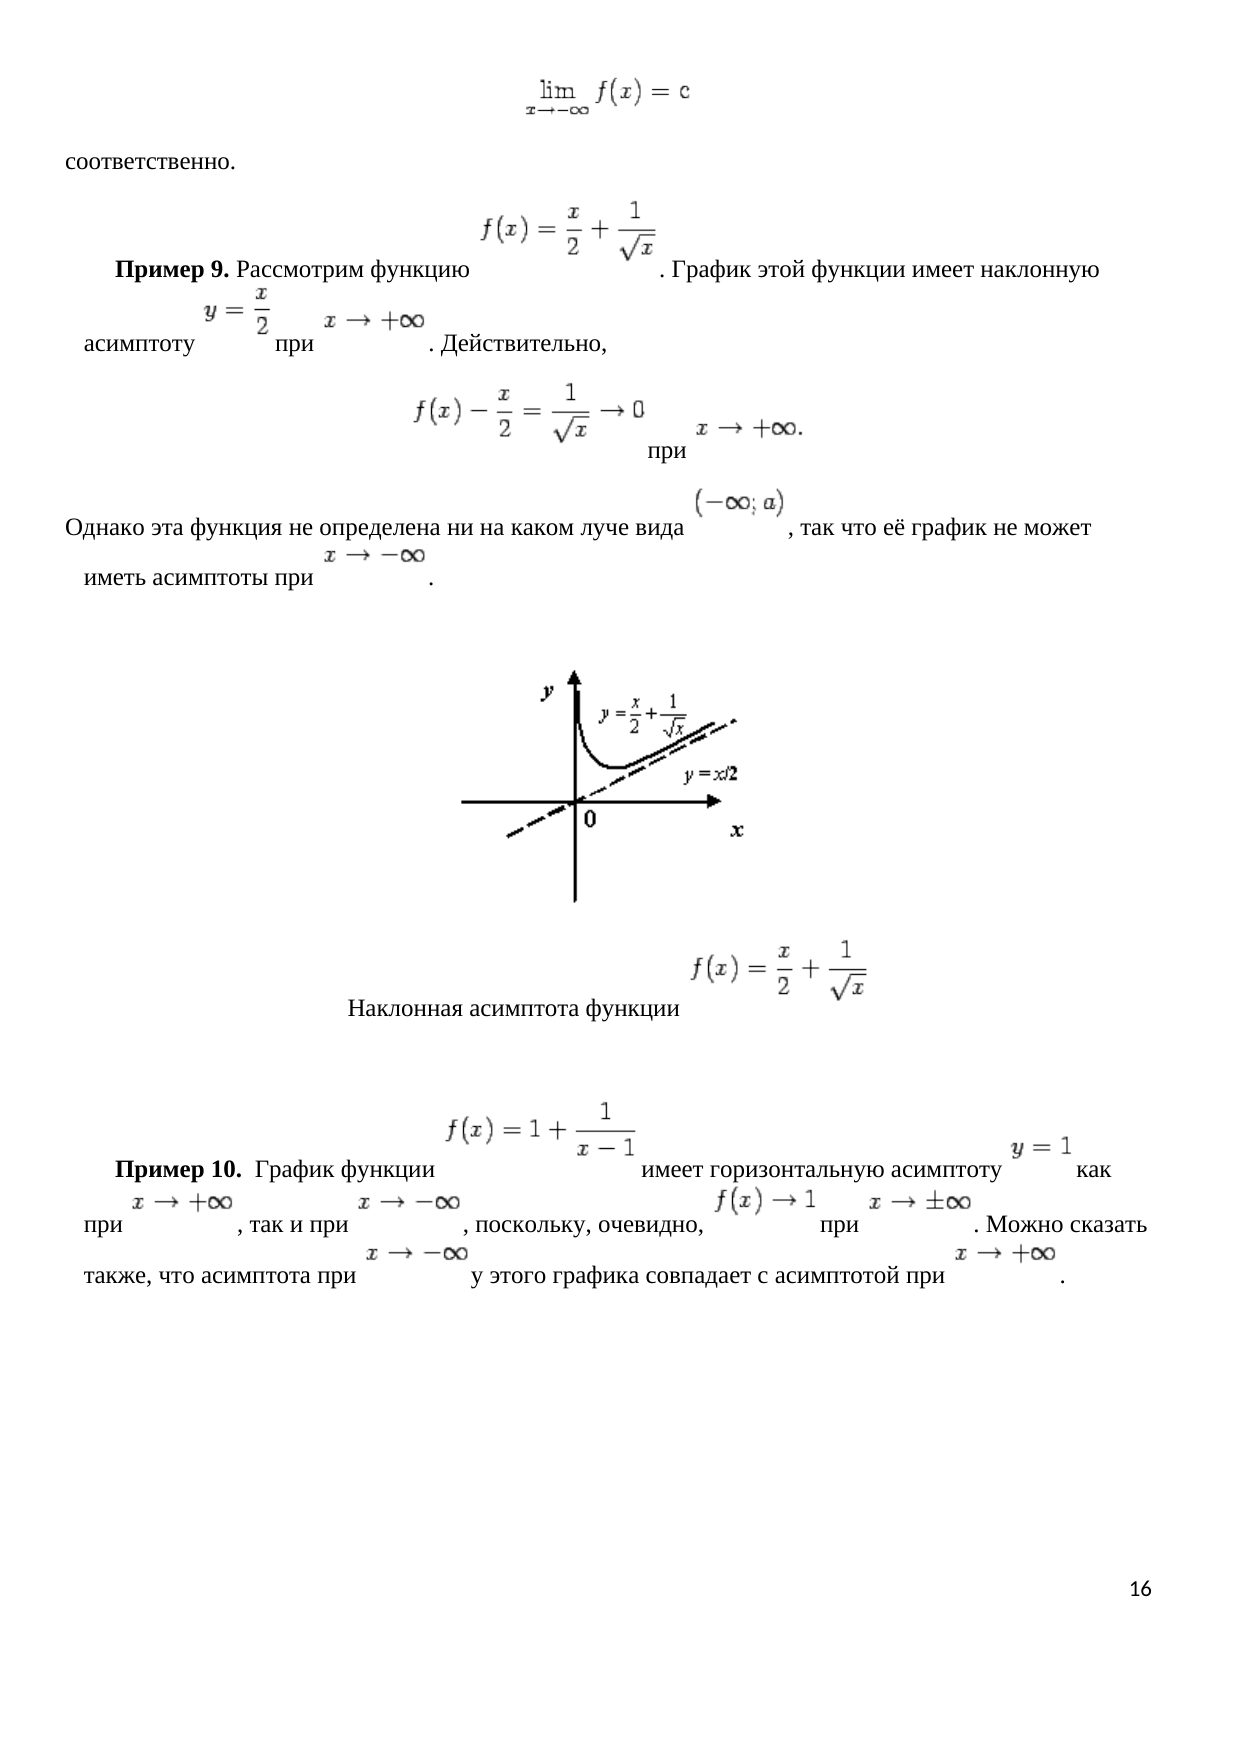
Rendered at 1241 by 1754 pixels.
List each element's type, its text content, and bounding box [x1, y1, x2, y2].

text Пример 10. График функции имеет горизонтальную асимптоту как при , так и при , поскольку, очевидно, при . Можно сказать также, что асимптота при у этого графика совпадает с асимптотой при . [65, 1096, 1152, 1289]
picture [461, 670, 755, 906]
picture [476, 195, 659, 277]
text Пример 9. Рассмотрим функцию . График этой функции имеет наклонную асимптоту при . Действительно, [65, 196, 1152, 357]
text Наклонная асимптота функции [65, 935, 1152, 1022]
picture [710, 1182, 820, 1233]
text Однако эта функция не определена ни на каком луче вида , так что её график не может иметь асимптоты при . [65, 485, 1152, 591]
picture [201, 282, 275, 352]
picture [355, 1187, 463, 1233]
text соответственно. [65, 146, 1152, 175]
picture [951, 1238, 1060, 1284]
picture [320, 540, 428, 586]
picture [1008, 1132, 1076, 1178]
picture [128, 1187, 237, 1233]
picture [409, 377, 648, 459]
picture [441, 1096, 642, 1178]
picture [362, 1238, 471, 1284]
picture [320, 306, 429, 352]
picture [686, 935, 869, 1017]
picture [692, 413, 807, 459]
picture [523, 73, 693, 126]
picture [690, 485, 788, 535]
picture [865, 1187, 973, 1233]
